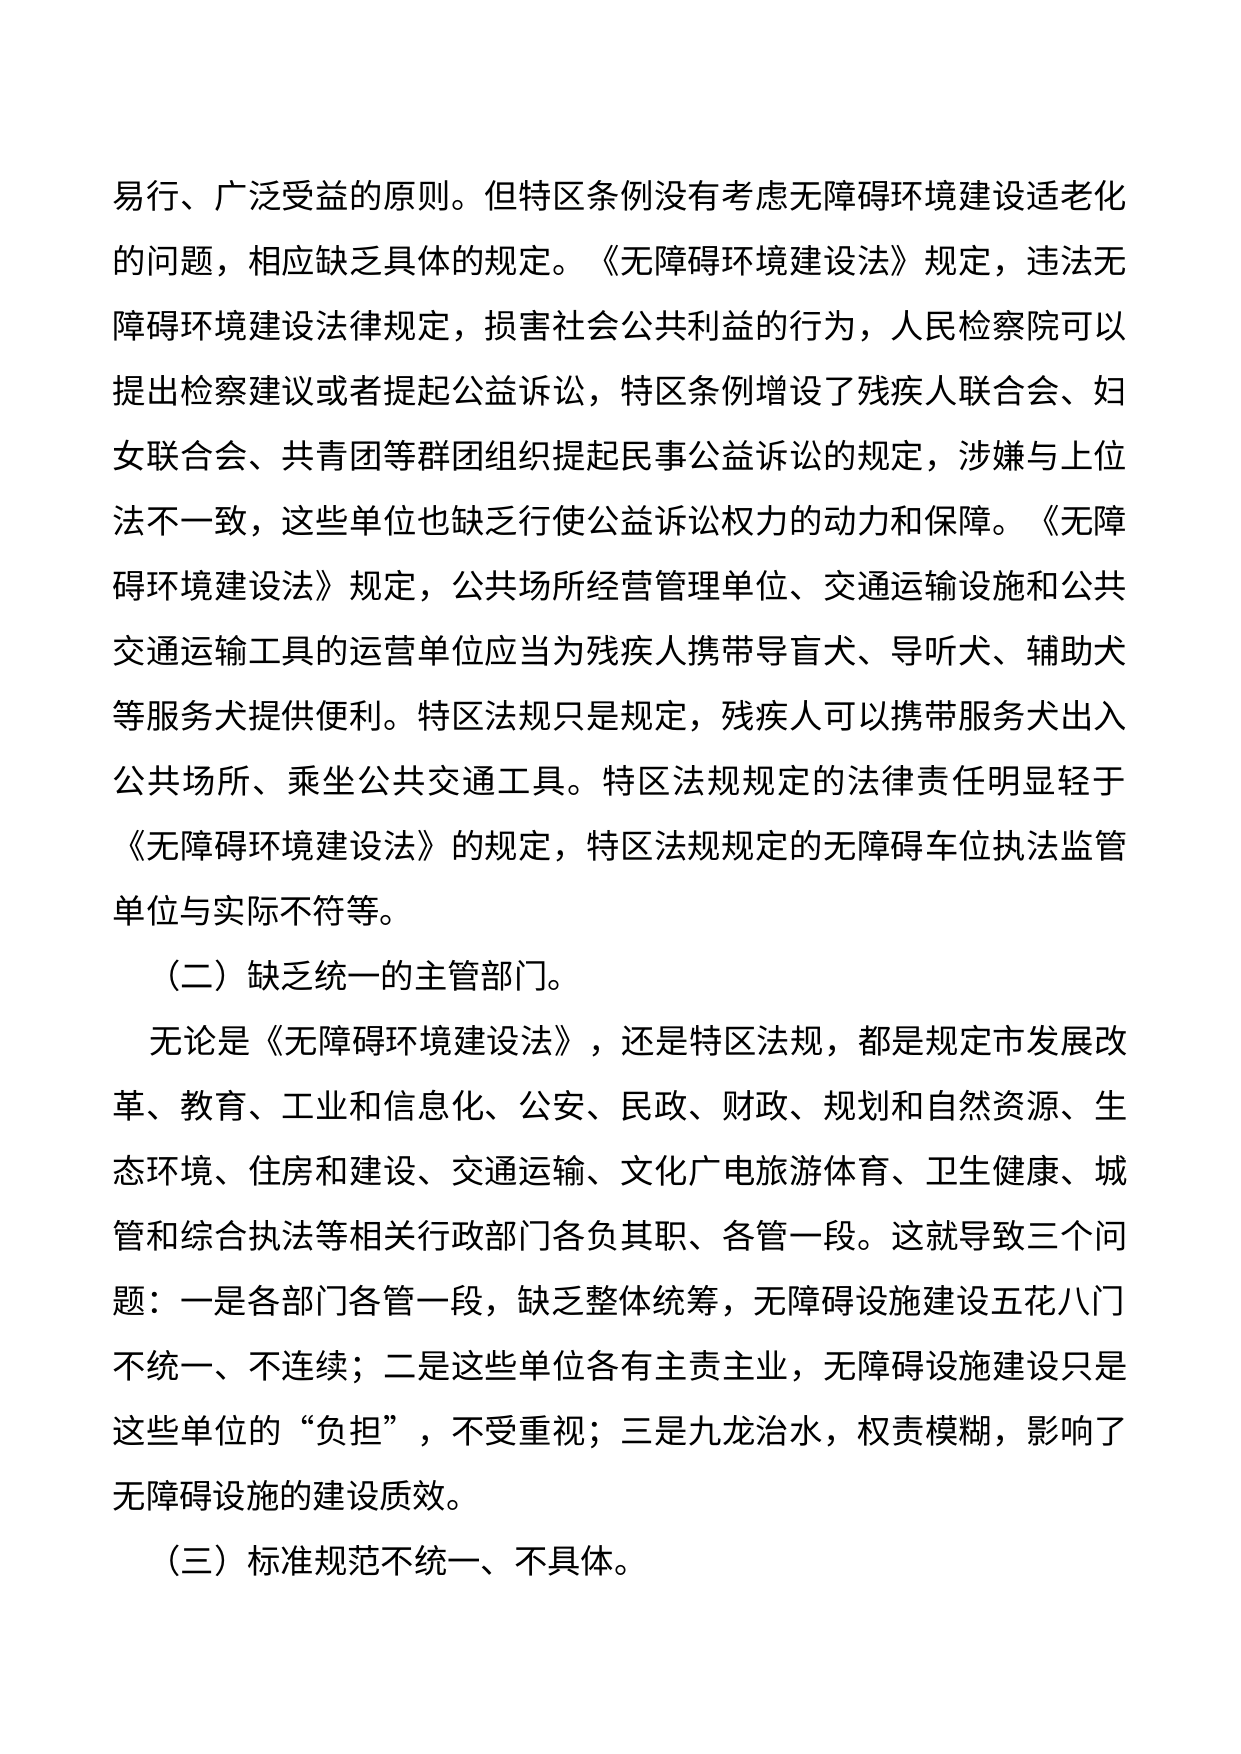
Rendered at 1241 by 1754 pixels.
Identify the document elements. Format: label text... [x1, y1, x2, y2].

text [112, 162, 1128, 942]
text 无论是《无障碍环境建设法》，还是特区法规，都是规定市发展改革、教育、工业和信息化、公安、民政、财政、规划和自然资源、生态环境、住房和建设、交通运输、文化广电旅游体育、卫生健康、城管和综合执法等相关行政部门各负其职、各管一段。这就导致三个问题：一是各部门各管一段，缺乏整体统筹，无障碍设施建设五花八门，不统一、不连续；二是这些单位各有主责主业，无障碍设施建设只是这些单位的“负担”，不受重视；三是九龙治水，权责模糊，影响了无障碍设施的建设质效。 [112, 1007, 1128, 1527]
text （二）缺乏统一的主管部门。 [112, 942, 1128, 1007]
text （三）标准规范不统一、不具体。 [112, 1527, 1128, 1592]
